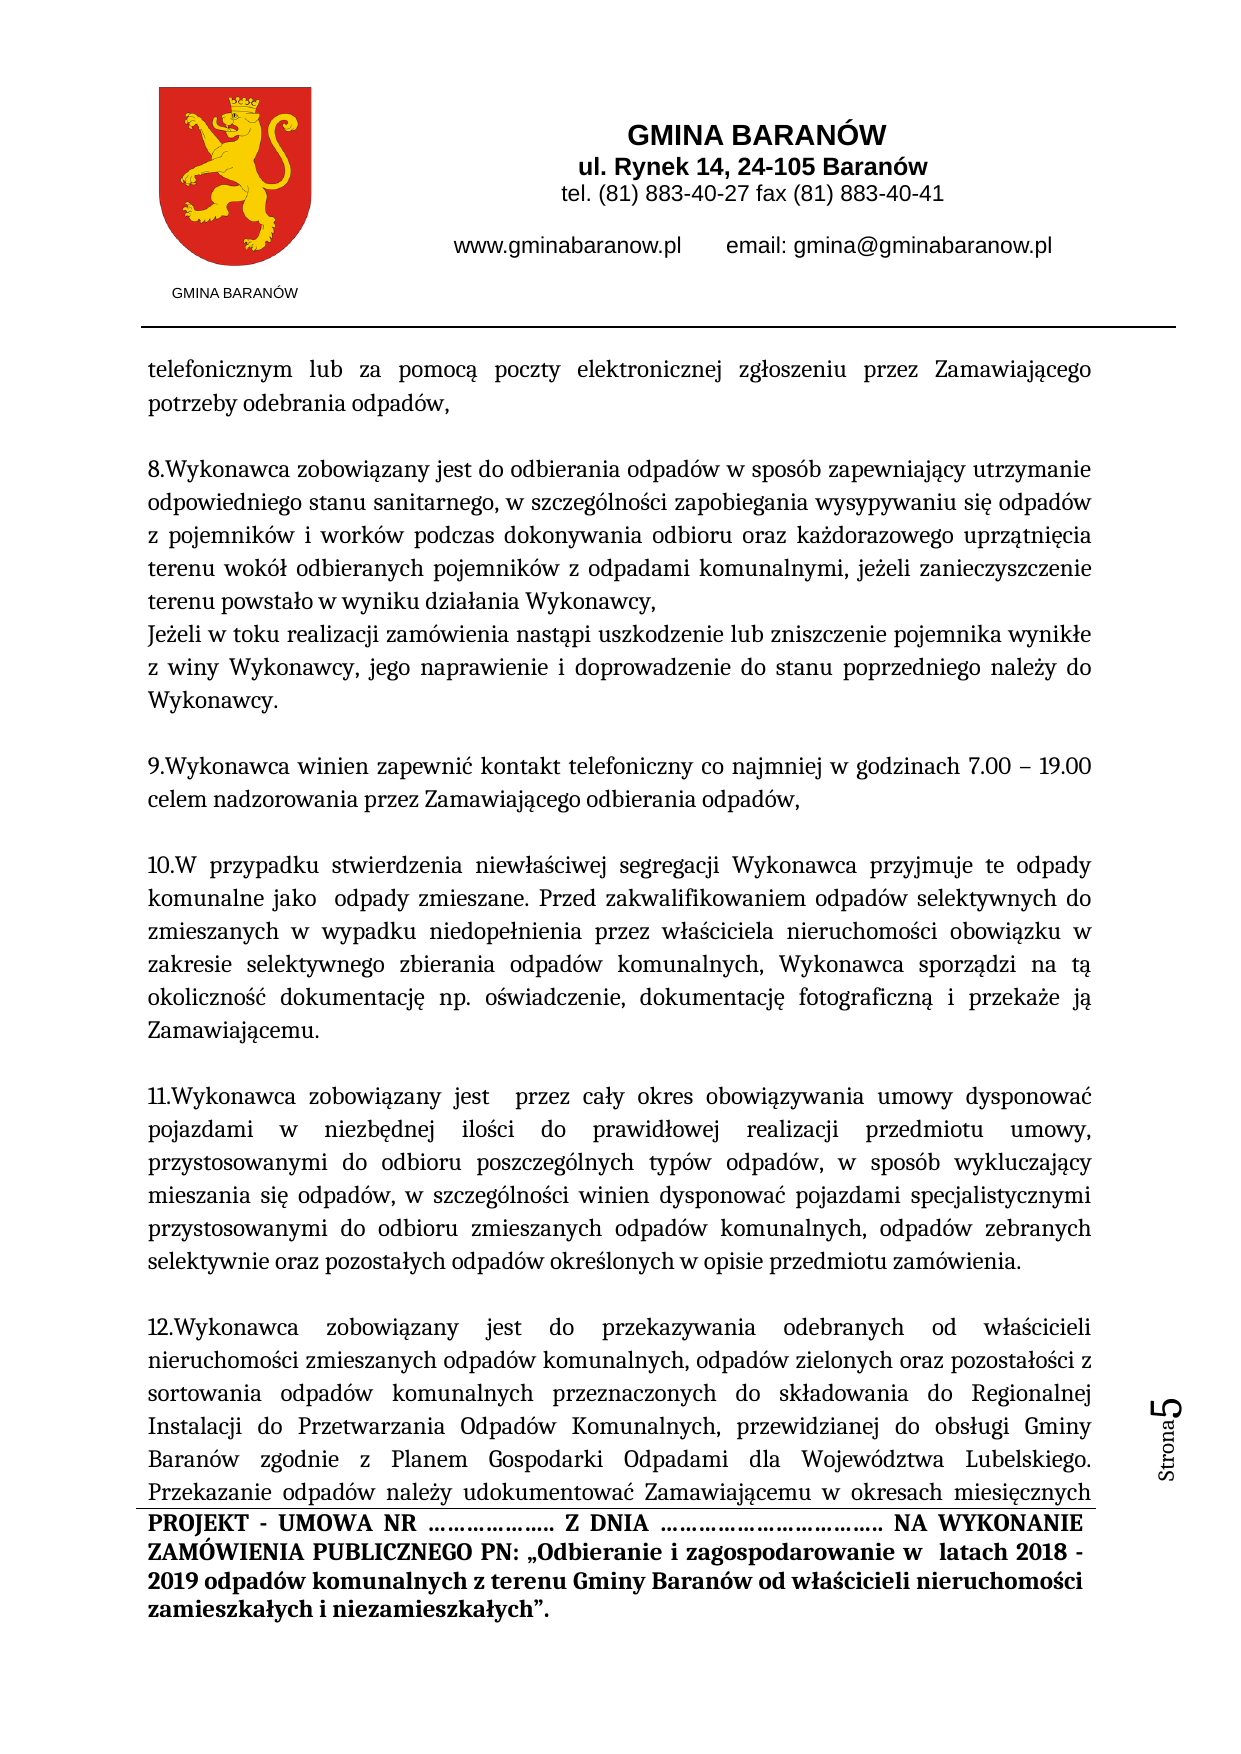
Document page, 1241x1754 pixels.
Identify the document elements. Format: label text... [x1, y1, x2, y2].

text 8.Wykonawca zobowiązany jest do odbierania odpadów w sposób zapewniający utrzymanie odpowiedniego stanu sanitarnego, w szczególności zapobiegania wysypywaniu się odpadów z pojemników i worków podczas dokonywania odbioru oraz każdorazowego uprzątnięcia terenu wokół odbieranych pojemników z odpadami komunalnymi, jeżeli zanieczyszczenie terenu powstało w wyniku działania Wykonawcy, [148, 454, 1093, 615]
text 11.Wykonawca zobowiązany jest przez cały okres obowiązywania umowy dysponować pojazdami w niezbędnej ilości do prawidłowej realizacji przedmiotu umowy, przystosowanymi do odbioru poszczególnych typów odpadów, w sposób wykluczający mieszania się odpadów, w szczególności winien dysponować pojazdami specjalistycznymi przystosowanymi do odbioru zmieszanych odpadów komunalnych, odpadów zebranych selektywnie oraz pozostałych odpadów określonych w opisie przedmiotu zamówienia. [148, 1082, 1093, 1276]
text 10.W przypadku stwierdzenia niewłaściwej segregacji Wykonawca przyjmuje te odpady komunalne jako odpady zmieszane. Przed zakwalifikowaniem odpadów selektywnych do zmieszanych w wypadku niedopełnienia przez właściciela nieruchomości obowiązku w zakresie selektywnego zbierania odpadów komunalnych, Wykonawca sporządzi na tą okoliczność dokumentację np. oświadczenie, dokumentację fotograficzną i przekaże ją Zamawiającemu. [148, 851, 1093, 1044]
picture [158, 87, 312, 266]
text Jeżeli w toku realizacji zamówienia nastąpi uszkodzenie lub zniszczenie pojemnika wynikłe z winy Wykonawcy, jego naprawienie i doprowadzenie do stanu poprzedniego należy do Wykonawcy. [148, 619, 1093, 714]
text 9.Wykonawca winien zapewnić kontakt telefoniczny co najmniej w godzinach 7.00 – 19.00 celem nadzorowania przez Zamawiającego odbierania odpadów, [148, 752, 1093, 813]
